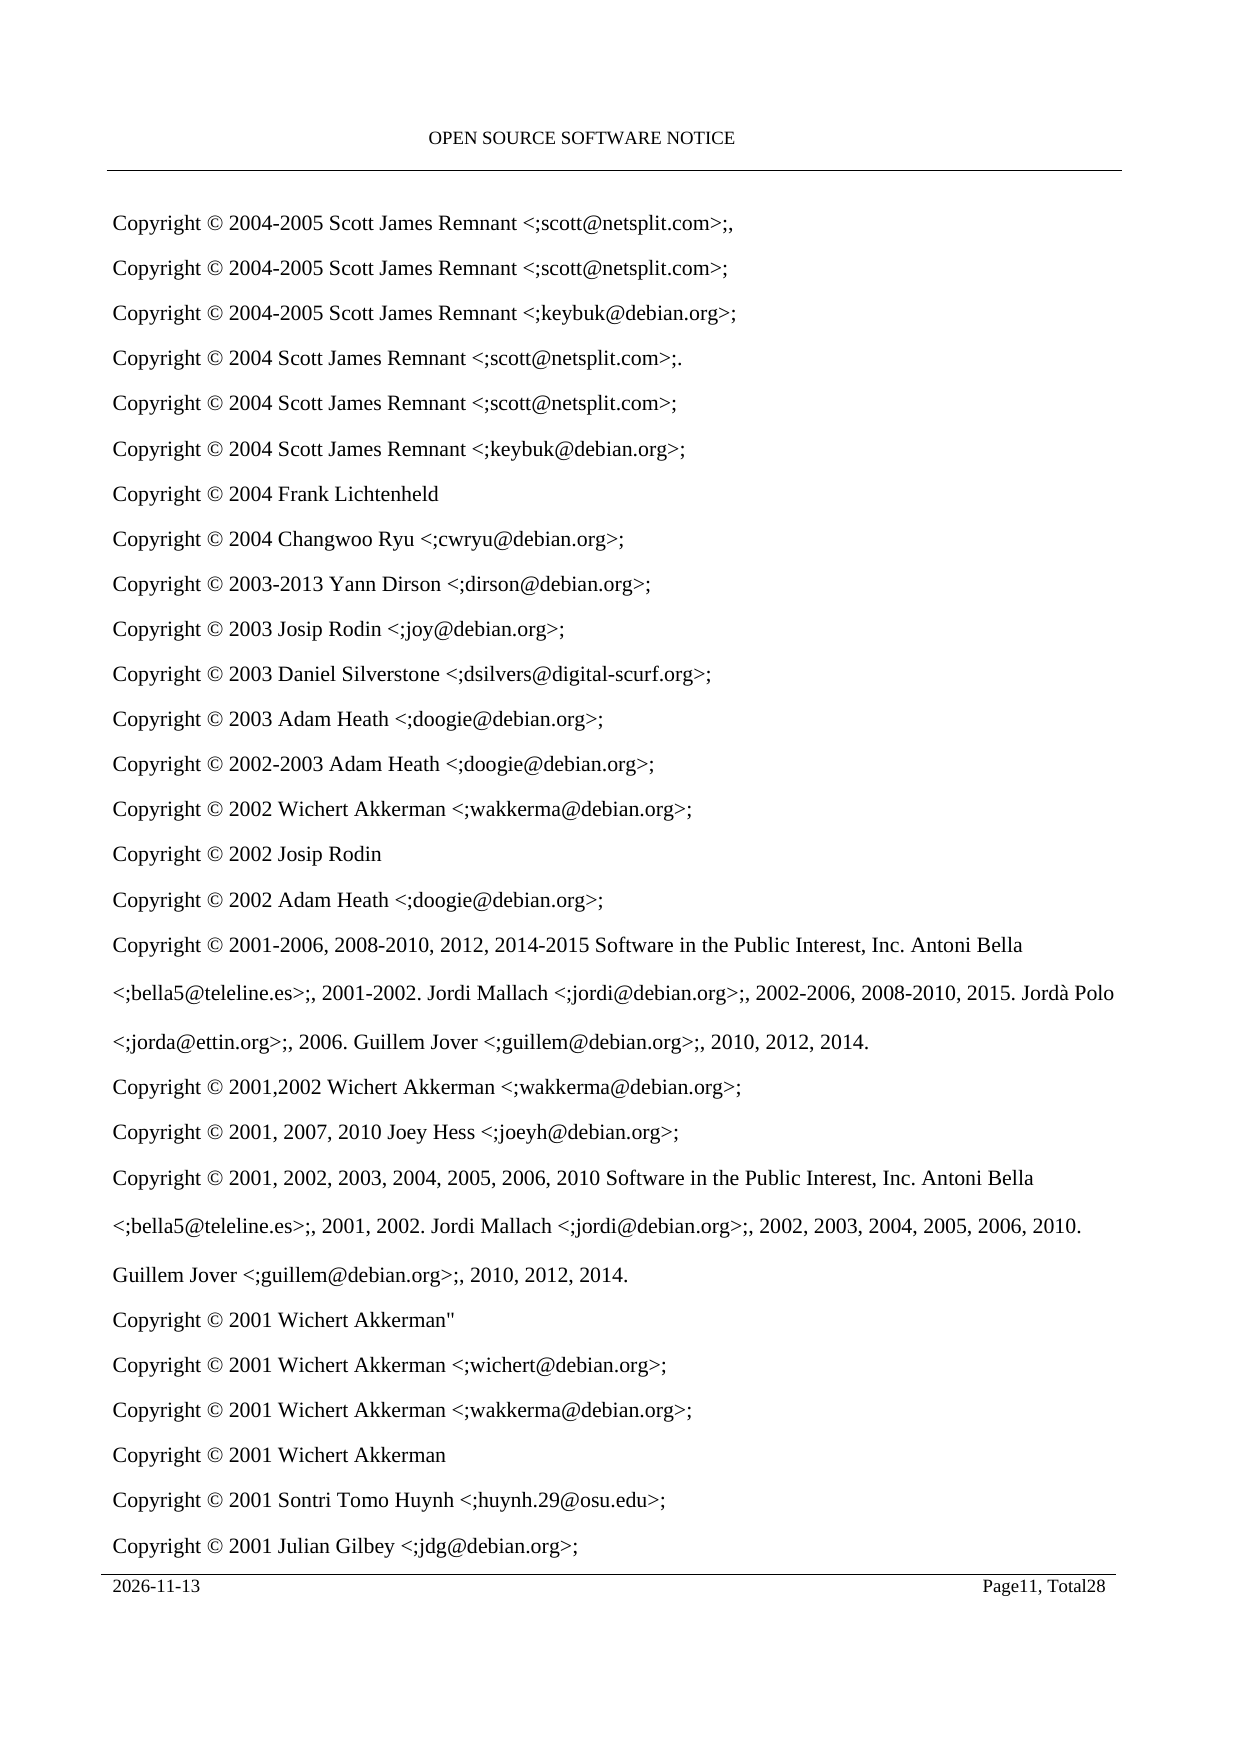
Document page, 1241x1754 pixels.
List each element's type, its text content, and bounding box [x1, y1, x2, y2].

text Copyright © 2003 Adam Heath <;doogie@debian.org>; [112, 702, 1128, 735]
text Copyright © 2001 Wichert Akkerman <;wakkerma@debian.org>; [112, 1394, 1128, 1426]
text Copyright © 2001 Wichert Akkerman <;wichert@debian.org>; [112, 1348, 1128, 1381]
text Copyright © 2004-2005 Scott James Remnant <;scott@netsplit.com>;, [112, 206, 1128, 239]
text Copyright © 2001 Wichert Akkerman [112, 1439, 1128, 1471]
text Copyright © 2004 Scott James Remnant <;scott@netsplit.com>; [112, 387, 1128, 419]
text Copyright © 2004-2005 Scott James Remnant <;scott@netsplit.com>; [112, 251, 1128, 284]
text Copyright © 2004 Scott James Remnant <;scott@netsplit.com>;. [112, 342, 1128, 374]
text Copyright © 2001 Sontri Tomo Huynh <;huynh.29@osu.edu>; [112, 1484, 1128, 1516]
text Copyright © 2004 Frank Lichtenheld [112, 477, 1128, 509]
text Copyright © 2003 Daniel Silverstone <;dsilvers@digital-scurf.org>; [112, 657, 1128, 690]
text Copyright © 2002-2003 Adam Heath <;doogie@debian.org>; [112, 748, 1128, 780]
text Copyright © 2001 Wichert Akkerman" [112, 1303, 1128, 1336]
text Copyright © 2004-2005 Scott James Remnant <;keybuk@debian.org>; [112, 297, 1128, 329]
text Copyright © 2001-2006, 2008-2010, 2012, 2014-2015 Software in the Public Interest, Inc. Antoni Bella <;bella5@teleline.es>;, 2001-2002. Jordi Mallach <;jordi@debian.org>;, 2002-2006, 2008-2010, 2015. Jordà Polo <;jorda@ettin.org>;, 2006. Guillem Jover <;guillem@debian.org>;, 2010, 2012, 2014. [112, 928, 1128, 1058]
text Copyright © 2001 Julian Gilbey <;jdg@debian.org>; [112, 1529, 1128, 1561]
text Copyright © 2004 Changwoo Ryu <;cwryu@debian.org>; [112, 522, 1128, 554]
text Copyright © 2001, 2007, 2010 Joey Hess <;joeyh@debian.org>; [112, 1116, 1128, 1148]
text Copyright © 2001, 2002, 2003, 2004, 2005, 2006, 2010 Software in the Public Interest, Inc. Antoni Bella <;bella5@teleline.es>;, 2001, 2002. Jordi Mallach <;jordi@debian.org>;, 2002, 2003, 2004, 2005, 2006, 2010. Guillem Jover <;guillem@debian.org>;, 2010, 2012, 2014. [112, 1161, 1128, 1291]
text Copyright © 2001,2002 Wichert Akkerman <;wakkerma@debian.org>; [112, 1071, 1128, 1103]
text Copyright © 2003 Josip Rodin <;joy@debian.org>; [112, 612, 1128, 645]
text Copyright © 2002 Josip Rodin [112, 838, 1128, 870]
text Copyright © 2002 Adam Heath <;doogie@debian.org>; [112, 883, 1128, 915]
text Copyright © 2003-2013 Yann Dirson <;dirson@debian.org>; [112, 567, 1128, 600]
text Copyright © 2004 Scott James Remnant <;keybuk@debian.org>; [112, 432, 1128, 464]
text Copyright © 2002 Wichert Akkerman <;wakkerma@debian.org>; [112, 793, 1128, 825]
